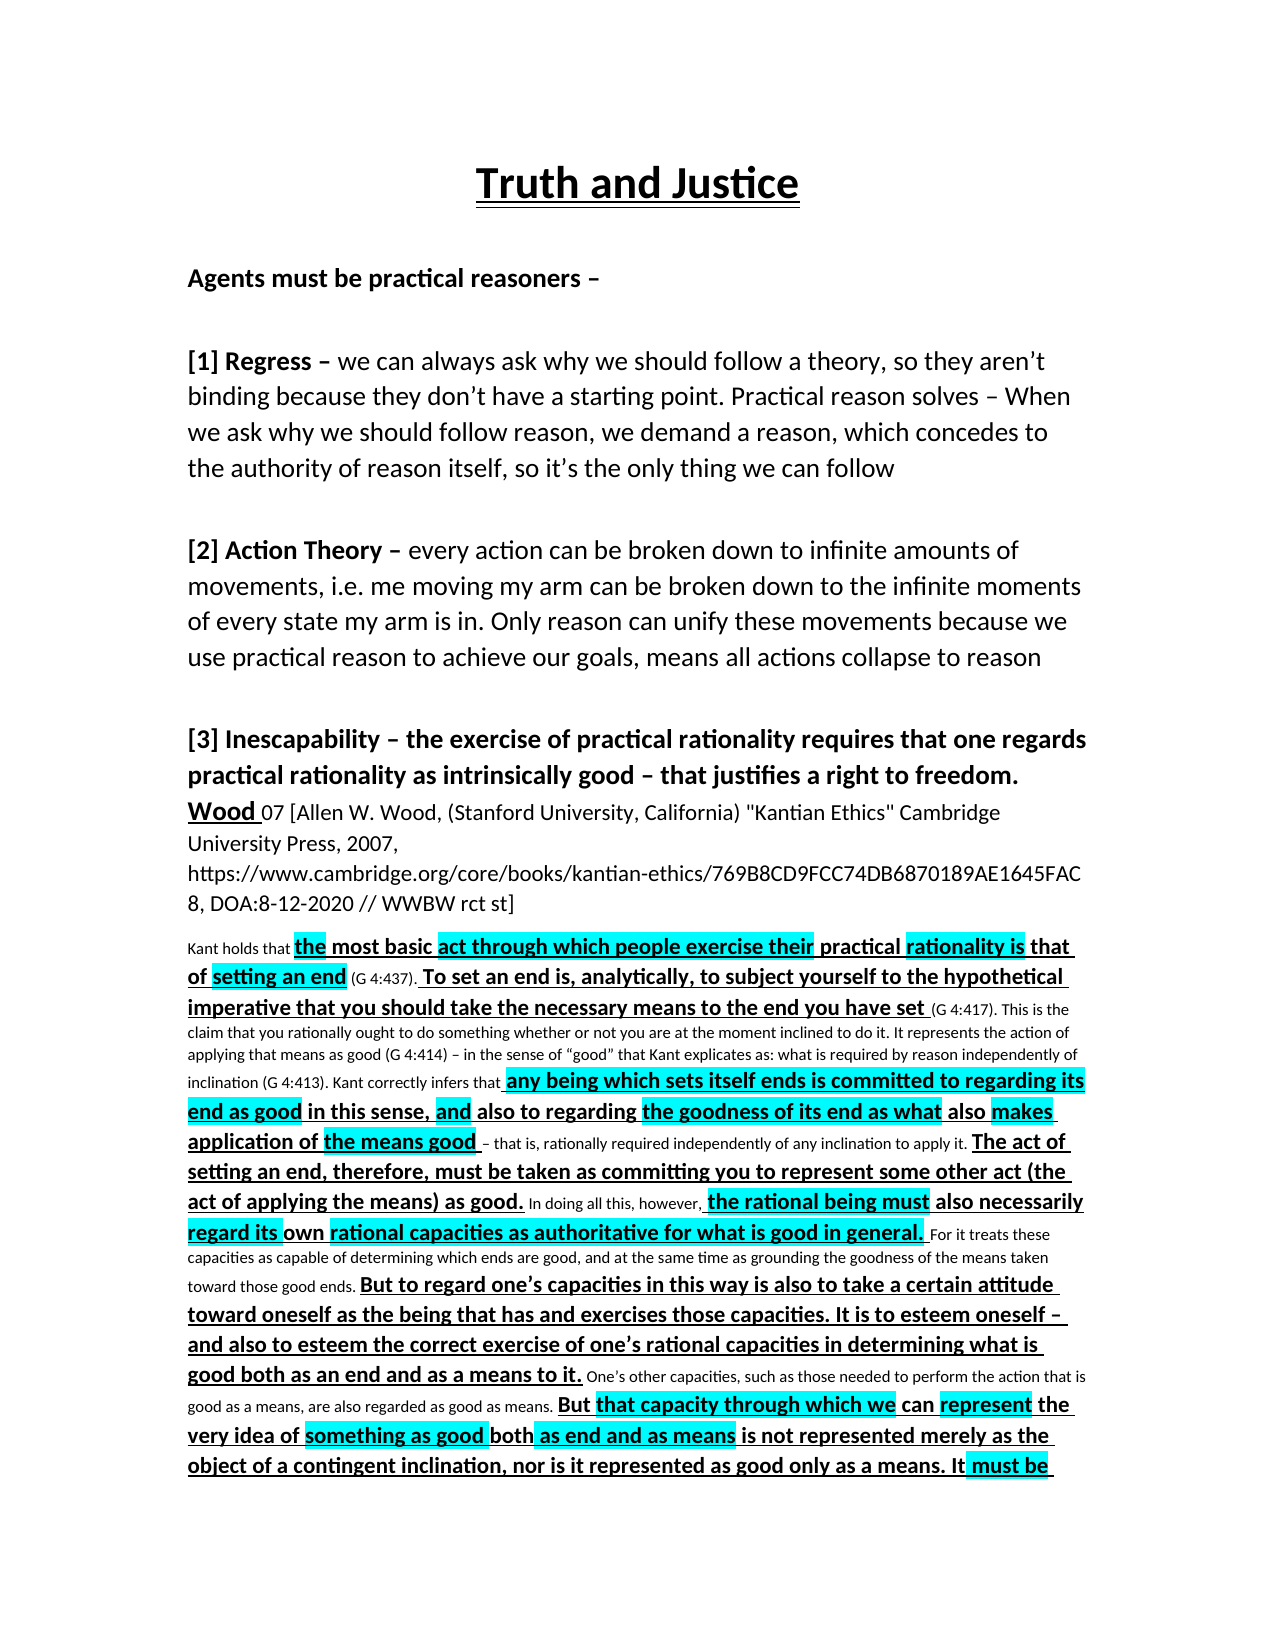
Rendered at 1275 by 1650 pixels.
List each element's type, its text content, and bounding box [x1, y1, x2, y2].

subtitle Truth and Justice [187, 154, 1087, 210]
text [187, 932, 1087, 1479]
subtitle [1] Regress – we can always ask why we should follow a theory, so they aren’t binding because they don’t have a starting point. Practical reason solves – When we ask why we should follow reason, we demand a reason, which concedes to the authority of reason itself, so it’s the only thing we can follow [187, 344, 1087, 484]
subtitle [2] Action Theory – every action can be broken down to infinite amounts of movements, i.e. me moving my arm can be broken down to the infinite moments of every state my arm is in. Only reason can unify these movements because we use practical reason to achieve our goals, means all actions collapse to reason [187, 533, 1087, 673]
text Wood 07 [Allen W. Wood, (Stanford University, California) "Kantian Ethics" Cambridge University Press, 2007, https://www.cambridge.org/core/books/kantian-ethics/769B8CD9FCC74DB6870189AE1645FAC8, DOA:8-12-2020 // WWBW rct st] [187, 794, 1087, 917]
subtitle Agents must be practical reasoners – [187, 261, 1087, 294]
subtitle [3] Inescapability – the exercise of practical rationality requires that one regards practical rationality as intrinsically good – that justifies a right to freedom. [187, 723, 1087, 791]
